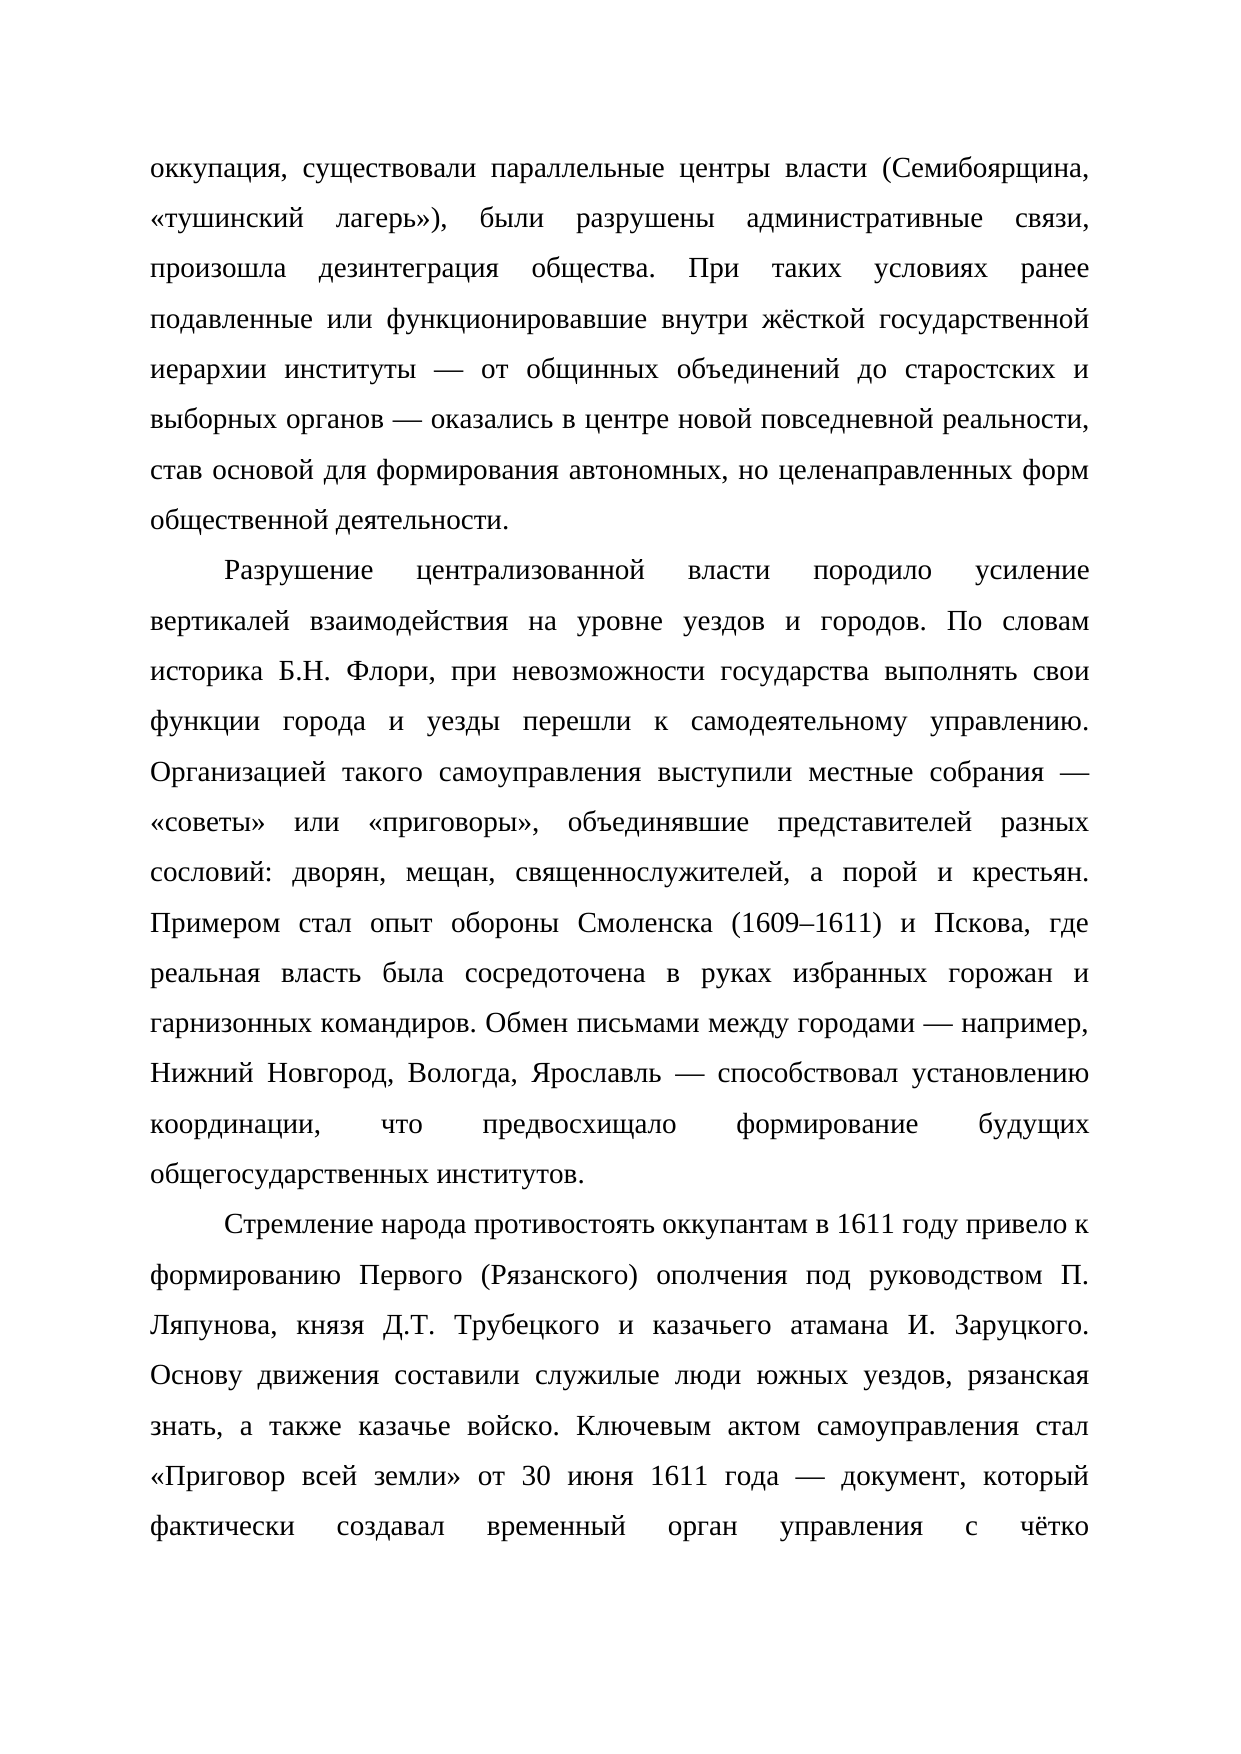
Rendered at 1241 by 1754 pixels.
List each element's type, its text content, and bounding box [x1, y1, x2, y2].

text Разрушение централизованной власти породило усиление вертикалей взаимодействия на уровне уездов и городов. По словам историка Б.Н. Флори, при невозможности государства выполнять свои функции города и уезды перешли к самодеятельному управлению. Организацией такого самоуправления выступили местные собрания — «советы» или «приговоры», объединявшие представителей разных сословий: дворян, мещан, священнослужителей, а порой и крестьян. Примером стал опыт обороны Смоленска (1609–1611) и Пскова, где реальная власть была сосредоточена в руках избранных горожан и гарнизонных командиров. Обмен письмами между городами — например, Нижний Новгород, Вологда, Ярославль — способствовал установлению координации, что предвосхищало формирование будущих общегосударственных институтов. [150, 552, 1090, 1190]
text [150, 150, 1090, 536]
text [150, 1207, 1090, 1542]
